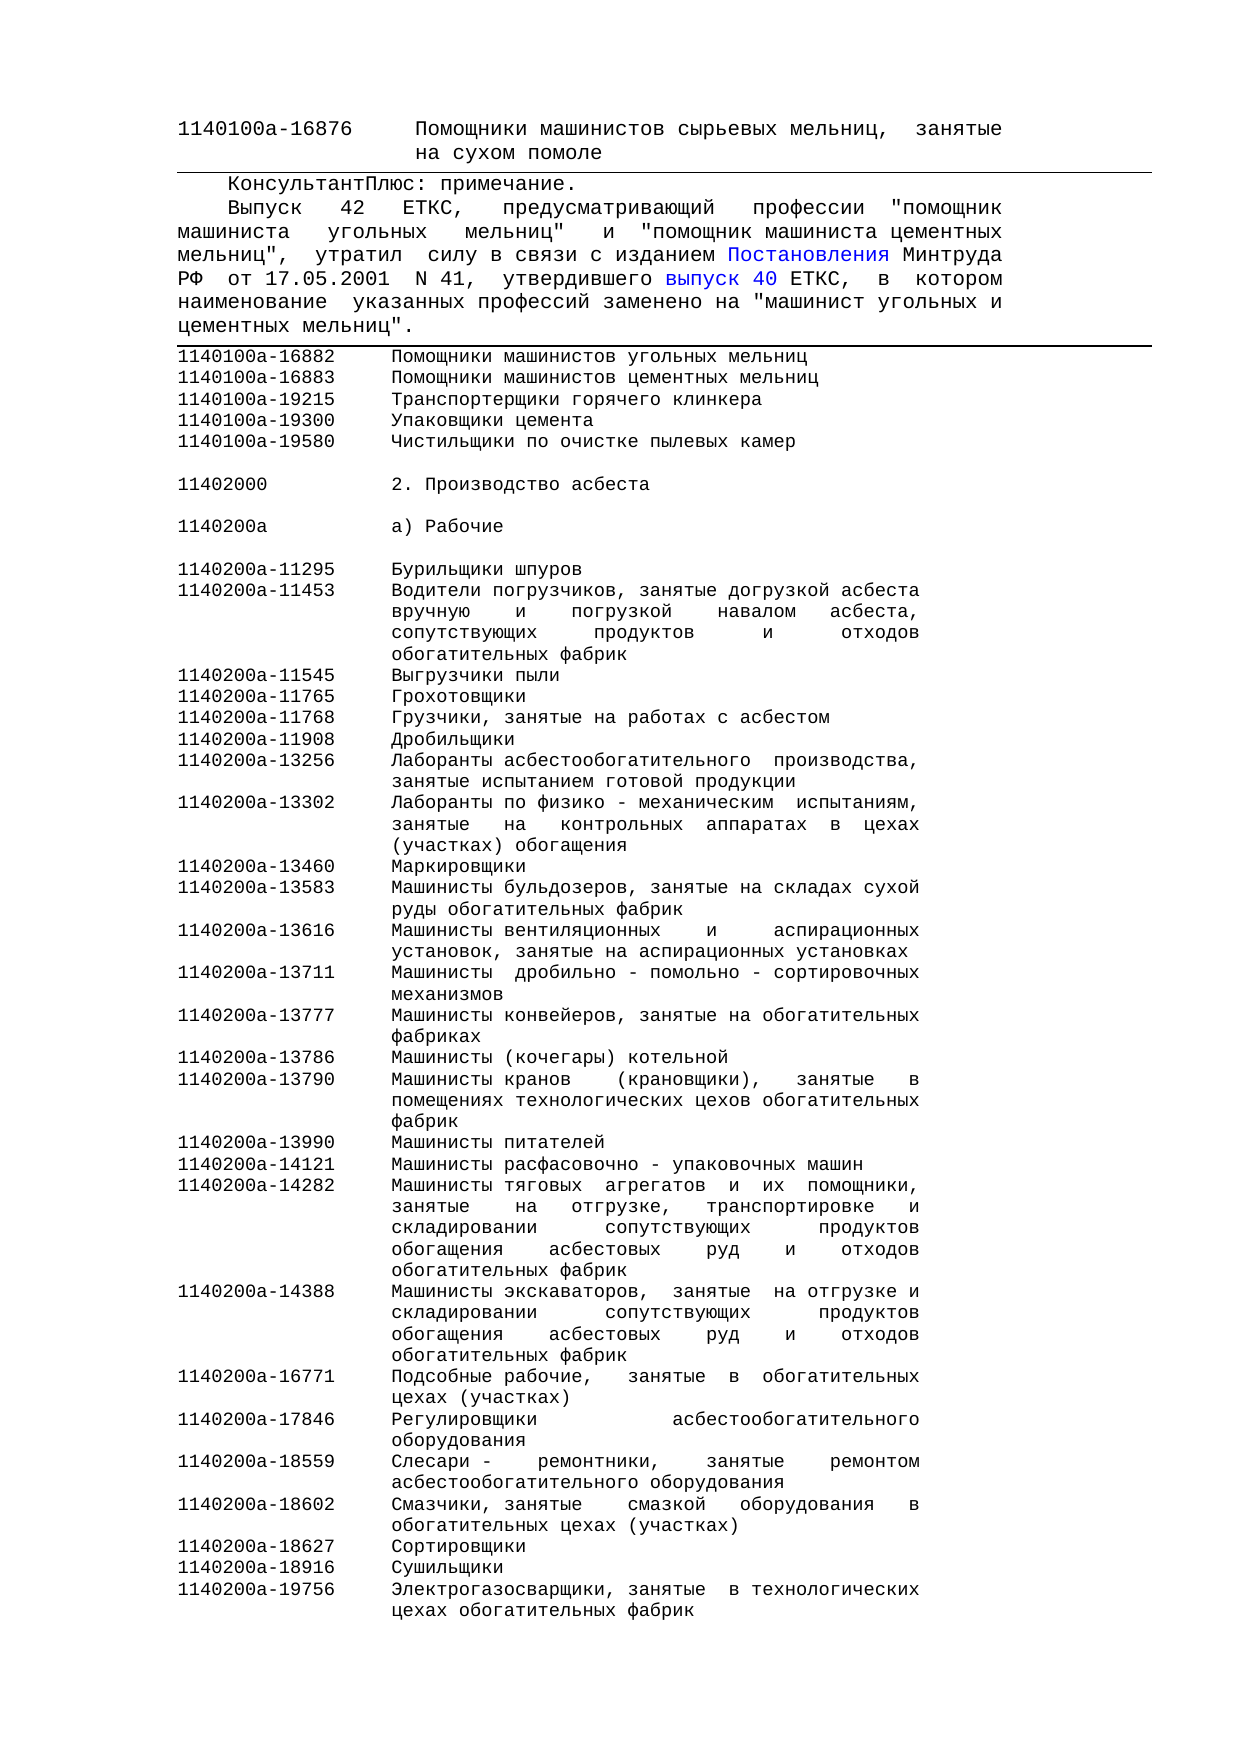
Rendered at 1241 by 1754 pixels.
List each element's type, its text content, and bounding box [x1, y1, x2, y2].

text руды обогатительных фабрик [177, 899, 1152, 921]
text 1140200а-13460 Маркировщики [177, 857, 1152, 878]
text 1140200а-13786 Машинисты (кочегары) котельной [177, 1048, 1152, 1069]
text 1140200а-11908 Дробильщики [177, 729, 1152, 751]
text 1140200а-18602 Смазчики, занятые смазкой оборудования в [177, 1494, 1152, 1516]
text 1140200а-13990 Машинисты питателей [177, 1133, 1152, 1154]
text занятые на контрольных аппаратах в цехах [177, 814, 1152, 836]
text 1140200а-13790 Машинисты кранов (крановщики), занятые в [177, 1069, 1152, 1091]
text 1140200а-13777 Машинисты конвейеров, занятые на обогатительных [177, 1006, 1152, 1027]
text цехах (участках) [177, 1388, 1152, 1409]
text 1140200а-19756 Электрогазосварщики, занятые в технологических [177, 1579, 1152, 1601]
text 1140100а-16882 Помощники машинистов угольных мельниц [177, 347, 1152, 368]
text 1140100а-16883 Помощники машинистов цементных мельниц [177, 368, 1152, 389]
text 1140200а-18559 Слесари - ремонтники, занятые ремонтом [177, 1452, 1152, 1473]
text 1140200а-13302 Лаборанты по физико - механическим испытаниям, [177, 793, 1152, 814]
text 1140200а-17846 Регулировщики асбестообогатительного [177, 1409, 1152, 1431]
text 1140200а-11765 Грохотовщики [177, 687, 1152, 708]
text на сухом помоле [177, 142, 1152, 165]
text асбестообогатительного оборудования [177, 1473, 1152, 1494]
text КонсультантПлюс: примечание. [177, 173, 1152, 197]
text 1140200а-13256 Лаборанты асбестообогатительного производства, [177, 751, 1152, 772]
text 1140200а-16771 Подсобные рабочие, занятые в обогатительных [177, 1367, 1152, 1388]
text фабриках [177, 1027, 1152, 1048]
text 1140200а-13616 Машинисты вентиляционных и аспирационных [177, 921, 1152, 942]
text 1140100а-19300 Упаковщики цемента [177, 411, 1152, 432]
text сопутствующих продуктов и отходов [177, 623, 1152, 644]
text мельниц", утратил силу в связи с изданием Постановления Минтруда [177, 244, 1152, 268]
text цехах обогатительных фабрик [177, 1601, 1152, 1622]
text обогатительных фабрик [177, 1346, 1152, 1367]
text обогатительных фабрик [177, 1261, 1152, 1282]
text цементных мельниц". [177, 315, 1152, 339]
text обогащения асбестовых руд и отходов [177, 1324, 1152, 1346]
text Выпуск 42 ЕТКС, предусматривающий профессии "помощник [177, 197, 1152, 221]
text 1140200а-18916 Сушильщики [177, 1558, 1152, 1579]
text механизмов [177, 984, 1152, 1006]
text занятые на отгрузке, транспортировке и [177, 1197, 1152, 1218]
text 1140200а а) Рабочие [177, 517, 1152, 538]
text обогатительных фабрик [177, 644, 1152, 666]
text вручную и погрузкой навалом асбеста, [177, 602, 1152, 623]
text складировании сопутствующих продуктов [177, 1303, 1152, 1324]
text 1140100а-16876 Помощники машинистов сырьевых мельниц, занятые [177, 118, 1152, 142]
text 11402000 2. Производство асбеста [177, 474, 1152, 496]
text 1140200а-11768 Грузчики, занятые на работах с асбестом [177, 708, 1152, 729]
text складировании сопутствующих продуктов [177, 1218, 1152, 1239]
text помещениях технологических цехов обогатительных [177, 1091, 1152, 1112]
text 1140200а-18627 Сортировщики [177, 1537, 1152, 1558]
text РФ от 17.05.2001 N 41, утвердившего выпуск 40 ЕТКС, в котором [177, 268, 1152, 292]
text 1140200а-13583 Машинисты бульдозеров, занятые на складах сухой [177, 878, 1152, 899]
text 1140100а-19215 Транспортерщики горячего клинкера [177, 389, 1152, 411]
text 1140200а-11453 Водители погрузчиков, занятые догрузкой асбеста [177, 581, 1152, 602]
text 1140200а-13711 Машинисты дробильно - помольно - сортировочных [177, 963, 1152, 984]
text 1140200а-11295 Бурильщики шпуров [177, 559, 1152, 581]
text (участках) обогащения [177, 836, 1152, 857]
text 1140200а-14282 Машинисты тяговых агрегатов и их помощники, [177, 1176, 1152, 1197]
text оборудования [177, 1431, 1152, 1452]
text занятые испытанием готовой продукции [177, 772, 1152, 793]
text 1140200а-14388 Машинисты экскаваторов, занятые на отгрузке и [177, 1282, 1152, 1303]
text 1140200а-11545 Выгрузчики пыли [177, 666, 1152, 687]
text наименование указанных профессий заменено на "машинист угольных и [177, 292, 1152, 315]
text 1140200а-14121 Машинисты расфасовочно - упаковочных машин [177, 1154, 1152, 1176]
text обогащения асбестовых руд и отходов [177, 1239, 1152, 1261]
text машиниста угольных мельниц" и "помощник машиниста цементных [177, 221, 1152, 244]
text установок, занятые на аспирационных установках [177, 942, 1152, 963]
text 1140100а-19580 Чистильщики по очистке пылевых камер [177, 432, 1152, 453]
text фабрик [177, 1112, 1152, 1133]
text обогатительных цехах (участках) [177, 1516, 1152, 1537]
